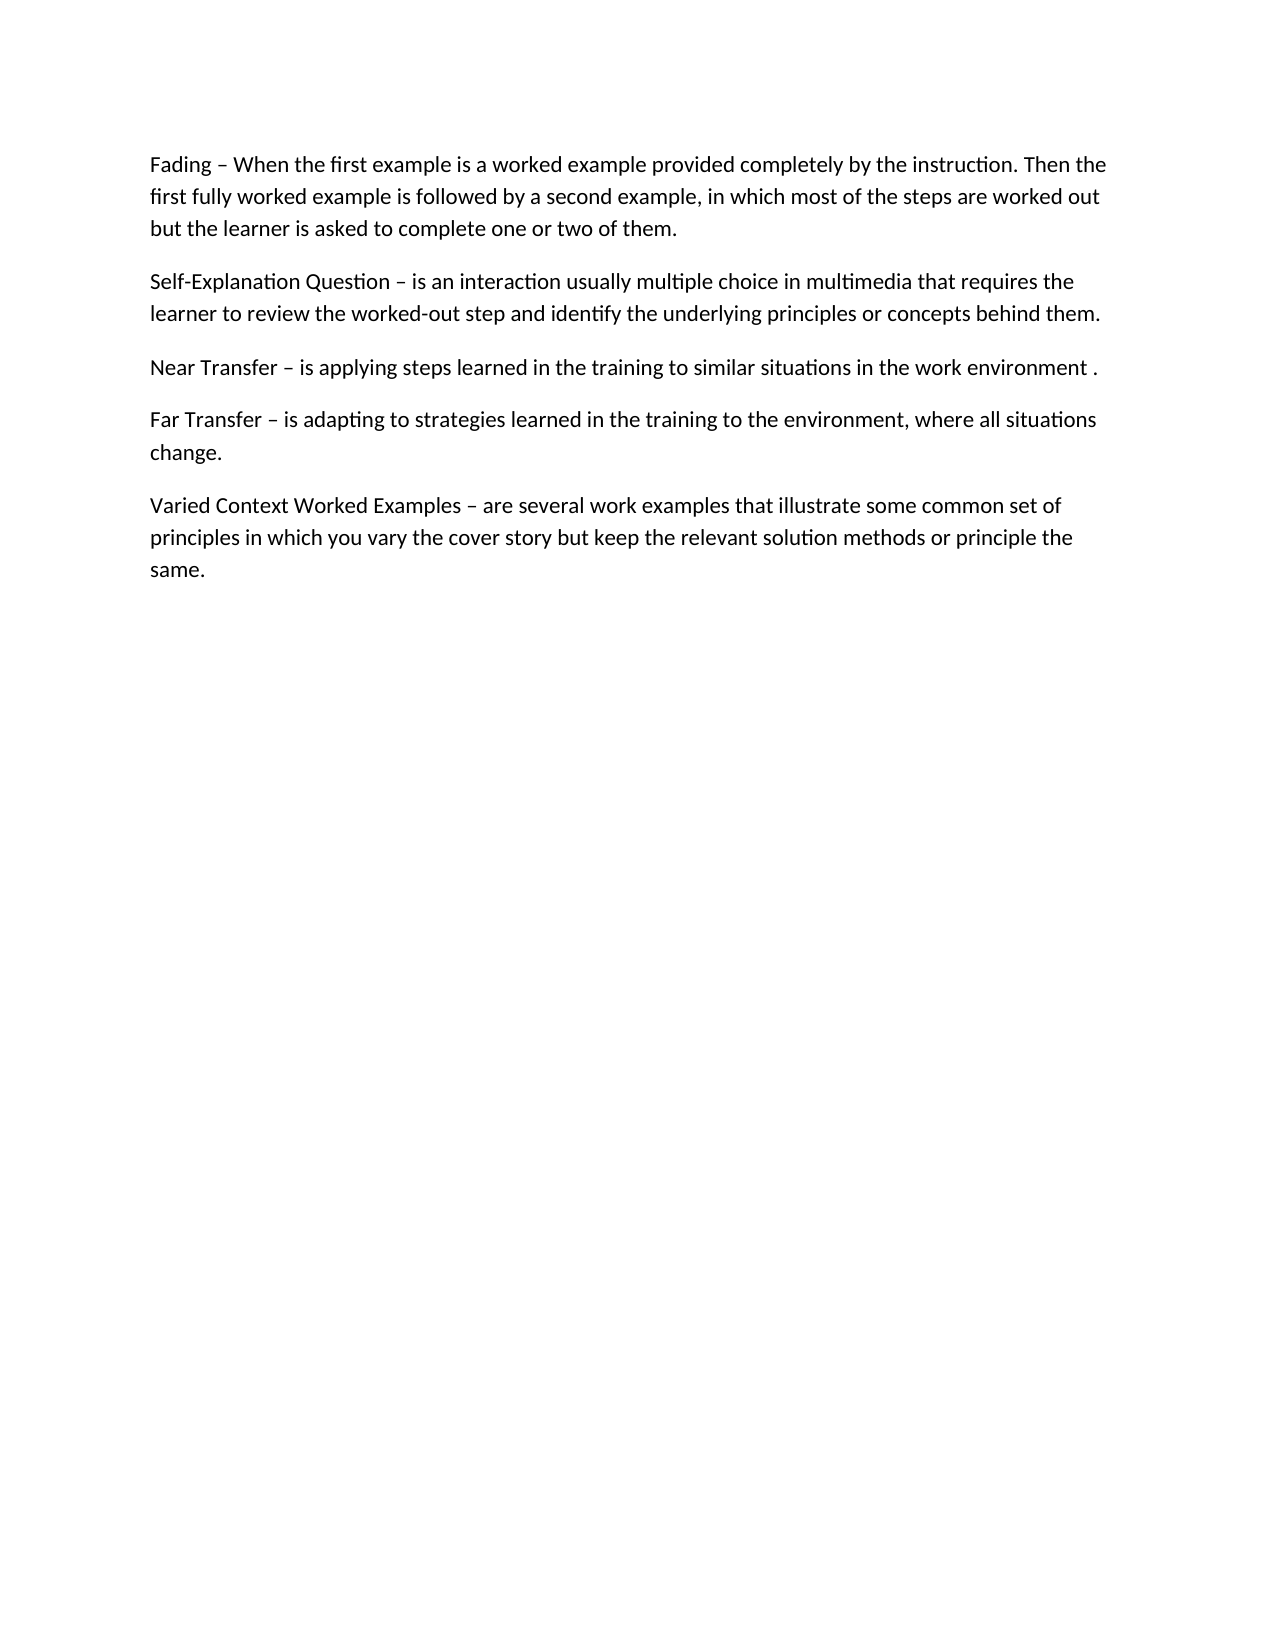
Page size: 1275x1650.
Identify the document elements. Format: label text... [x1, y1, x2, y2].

text Near Transfer – is applying steps learned in the training to similar situations in the work environment . [150, 353, 1125, 381]
text Self-Explanation Question – is an interaction usually multiple choice in multimedia that requires the learner to review the worked-out step and identify the underlying principles or concepts behind them. [150, 267, 1125, 328]
text Fading – When the first example is a worked example provided completely by the instruction. Then the first fully worked example is followed by a second example, in which most of the steps are worked out but the learner is asked to complete one or two of them. [150, 150, 1125, 242]
text Far Transfer – is adapting to strategies learned in the training to the environment, where all situations change. [150, 406, 1125, 466]
text Varied Context Worked Examples – are several work examples that illustrate some common set of principles in which you vary the cover story but keep the relevant solution methods or principle the same. [150, 491, 1125, 583]
